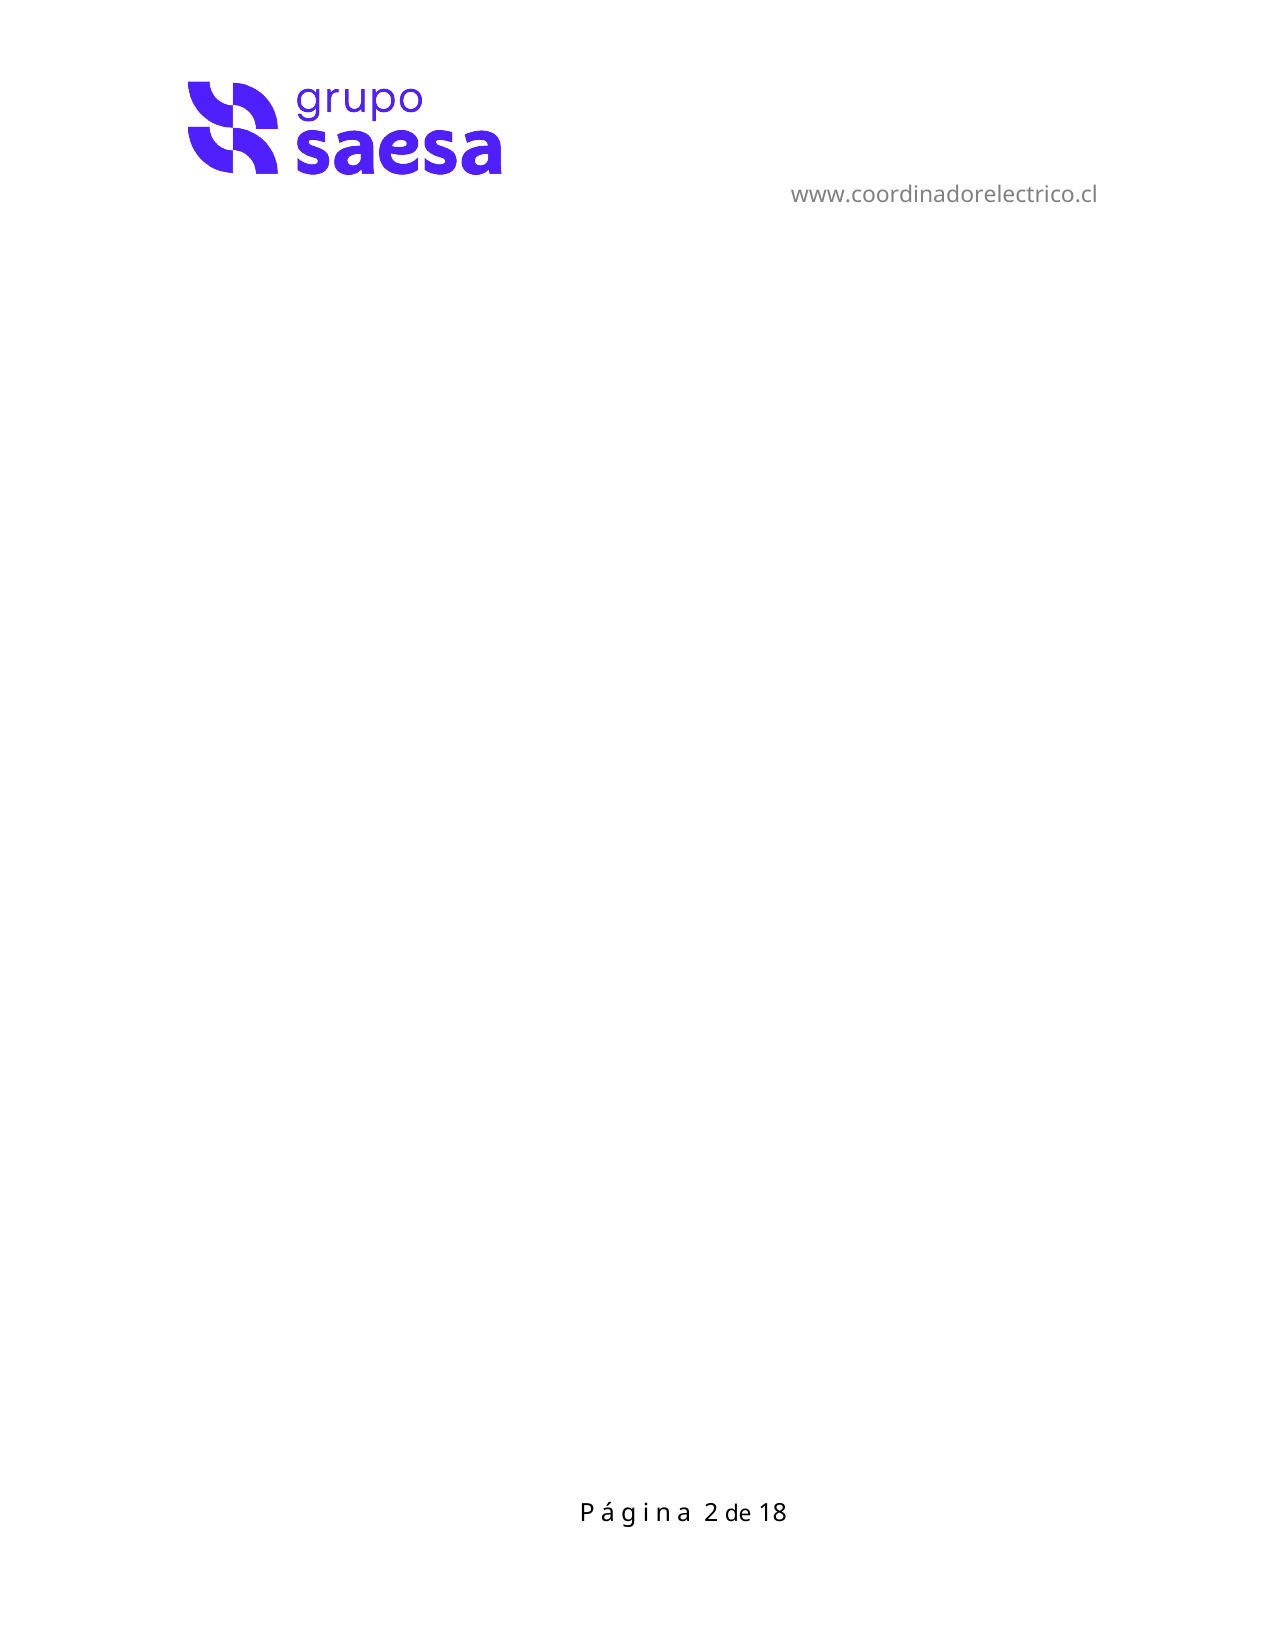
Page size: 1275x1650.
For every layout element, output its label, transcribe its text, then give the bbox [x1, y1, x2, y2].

picture [177, 73, 511, 178]
text www.coordinadorelectrico.cl [295, 178, 1098, 209]
